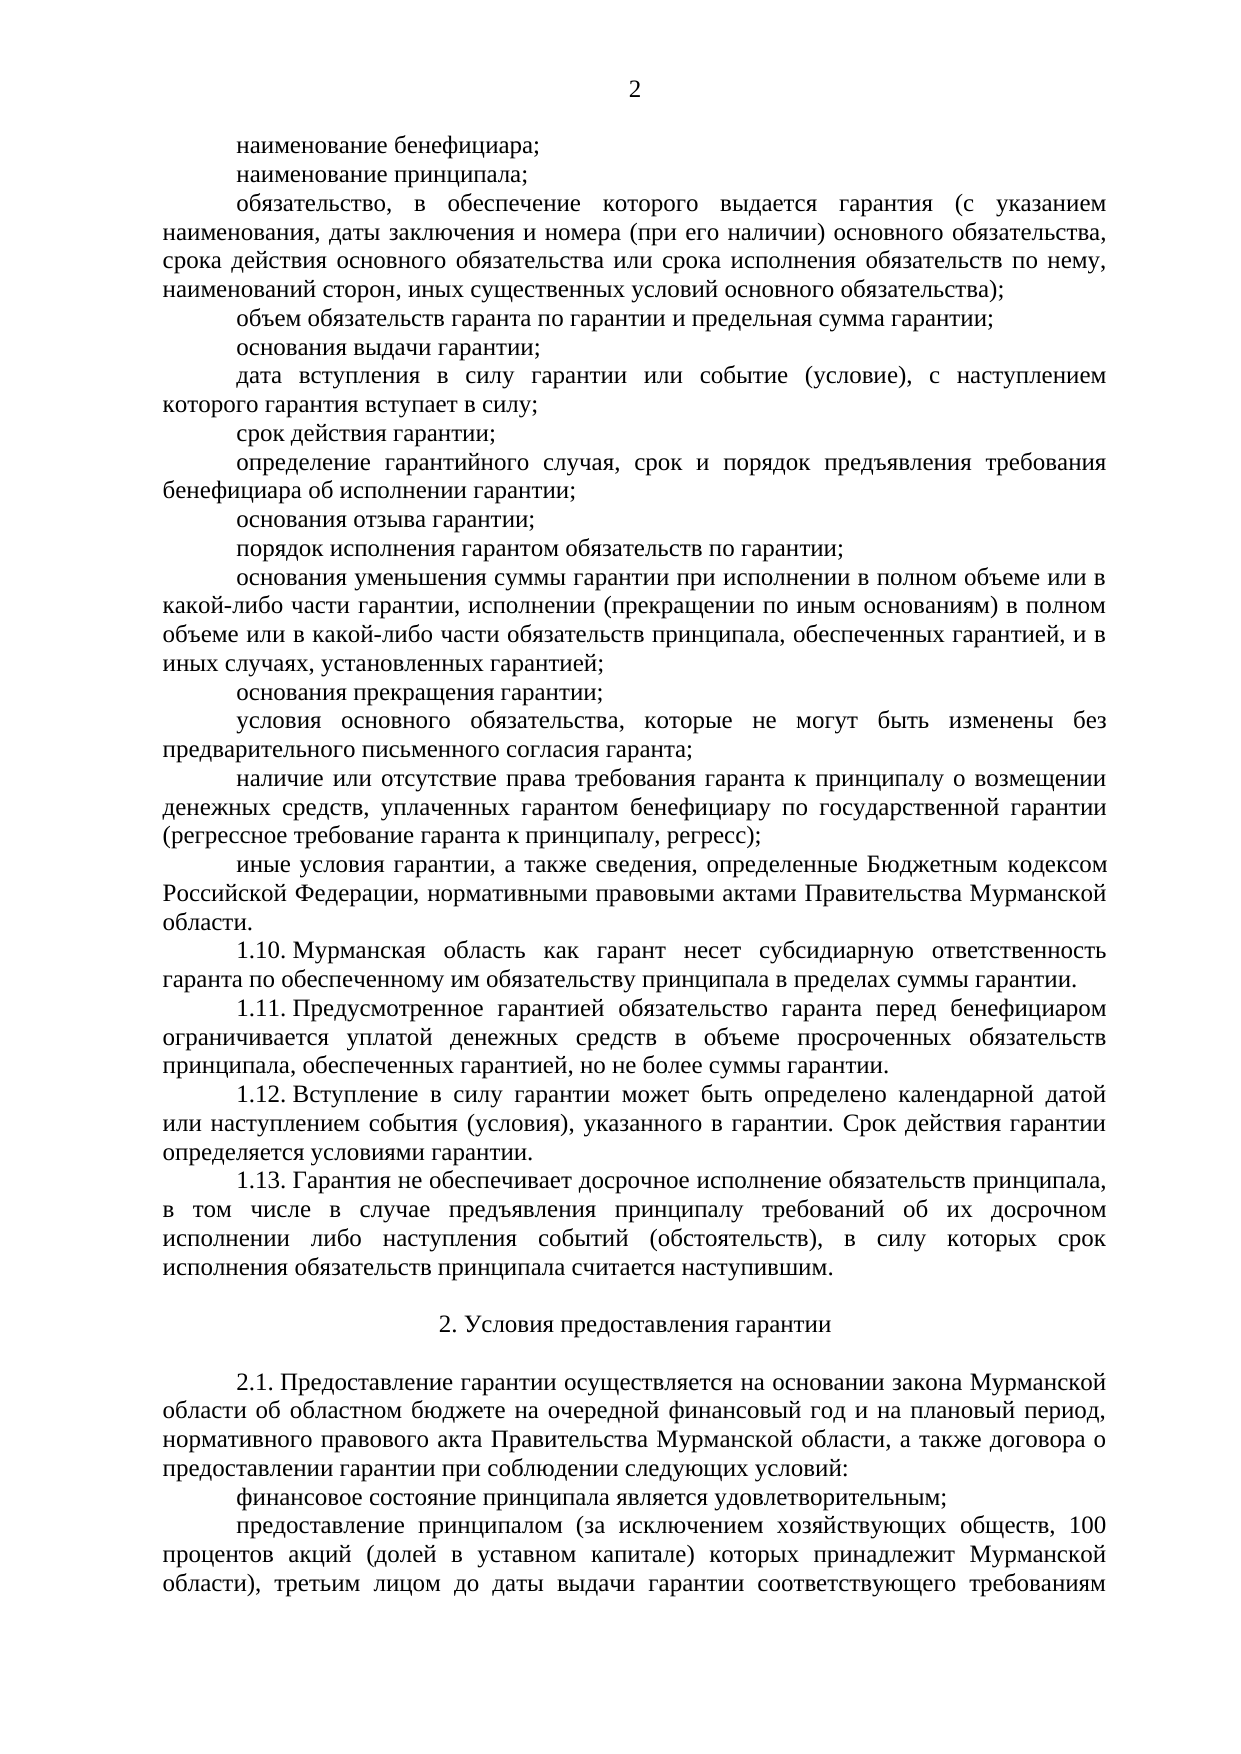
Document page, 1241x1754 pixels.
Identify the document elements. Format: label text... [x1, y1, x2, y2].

text 1.11. Предусмотренное гарантией обязательство гаранта перед бенефициаром ограничивается уплатой денежных средств в объеме просроченных обязательств принципала, обеспеченных гарантией, но не более суммы гарантии. [162, 993, 1107, 1079]
text 2. Условия предоставления гарантии [162, 1309, 1107, 1338]
text 1.10. Мурманская область как гарант несет субсидиарную ответственность гаранта по обеспеченному им обязательству принципала в пределах суммы гарантии. [162, 936, 1107, 993]
text 1.13. Гарантия не обеспечивает досрочное исполнение обязательств принципала, в том числе в случае предъявления принципалу требований об их досрочном исполнении либо наступления событий (обстоятельств), в силу которых срок исполнения обязательств принципала считается наступившим. [162, 1166, 1107, 1281]
text 2.1. Предоставление гарантии осуществляется на основании закона Мурманской области об областном бюджете на очередной финансовый год и на плановый период, нормативного правового акта Правительства Мурманской области, а также договора о предоставлении гарантии при соблюдении следующих условий: [162, 1367, 1107, 1482]
text порядок исполнения гарантом обязательств по гарантии; [162, 533, 1107, 562]
text наименование принципала; [162, 159, 1107, 188]
text 1.12. Вступление в силу гарантии может быть определено календарной датой или наступлением события (условия), указанного в гарантии. Срок действия гарантии определяется условиями гарантии. [162, 1079, 1107, 1166]
text основания уменьшения суммы гарантии при исполнении в полном объеме или в какой-либо части гарантии, исполнении (прекращении по иным основаниям) в полном объеме или в какой-либо части обязательств принципала, обеспеченных гарантией, и в иных случаях, установленных гарантией; [162, 562, 1107, 677]
text основания выдачи гарантии; [162, 332, 1107, 361]
text определение гарантийного случая, срок и порядок предъявления требования бенефициара об исполнении гарантии; [162, 447, 1107, 504]
text срок действия гарантии; [162, 418, 1107, 447]
text дата вступления в силу гарантии или событие (условие), с наступлением которого гарантия вступает в силу; [162, 361, 1107, 418]
text основания прекращения гарантии; [162, 677, 1107, 706]
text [162, 1511, 1107, 1597]
text основания отзыва гарантии; [162, 504, 1107, 533]
text обязательство, в обеспечение которого выдается гарантия (с указанием наименования, даты заключения и номера (при его наличии) основного обязательства, срока действия основного обязательства или срока исполнения обязательств по нему, наименований сторон, иных существенных условий основного обязательства); [162, 188, 1107, 303]
text наименование бенефициара; [162, 131, 1107, 159]
text финансовое состояние принципала является удовлетворительным; [162, 1482, 1107, 1511]
text иные условия гарантии, а также сведения, определенные Бюджетным кодексом Российской Федерации, нормативными правовыми актами Правительства Мурманской области. [162, 849, 1107, 936]
text условия основного обязательства, которые не могут быть изменены без предварительного письменного согласия гаранта; [162, 706, 1107, 763]
text наличие или отсутствие права требования гаранта к принципалу о возмещении денежных средств, уплаченных гарантом бенефициару по государственной гарантии (регрессное требование гаранта к принципалу, регресс); [162, 763, 1107, 849]
text объем обязательств гаранта по гарантии и предельная сумма гарантии; [162, 303, 1107, 332]
